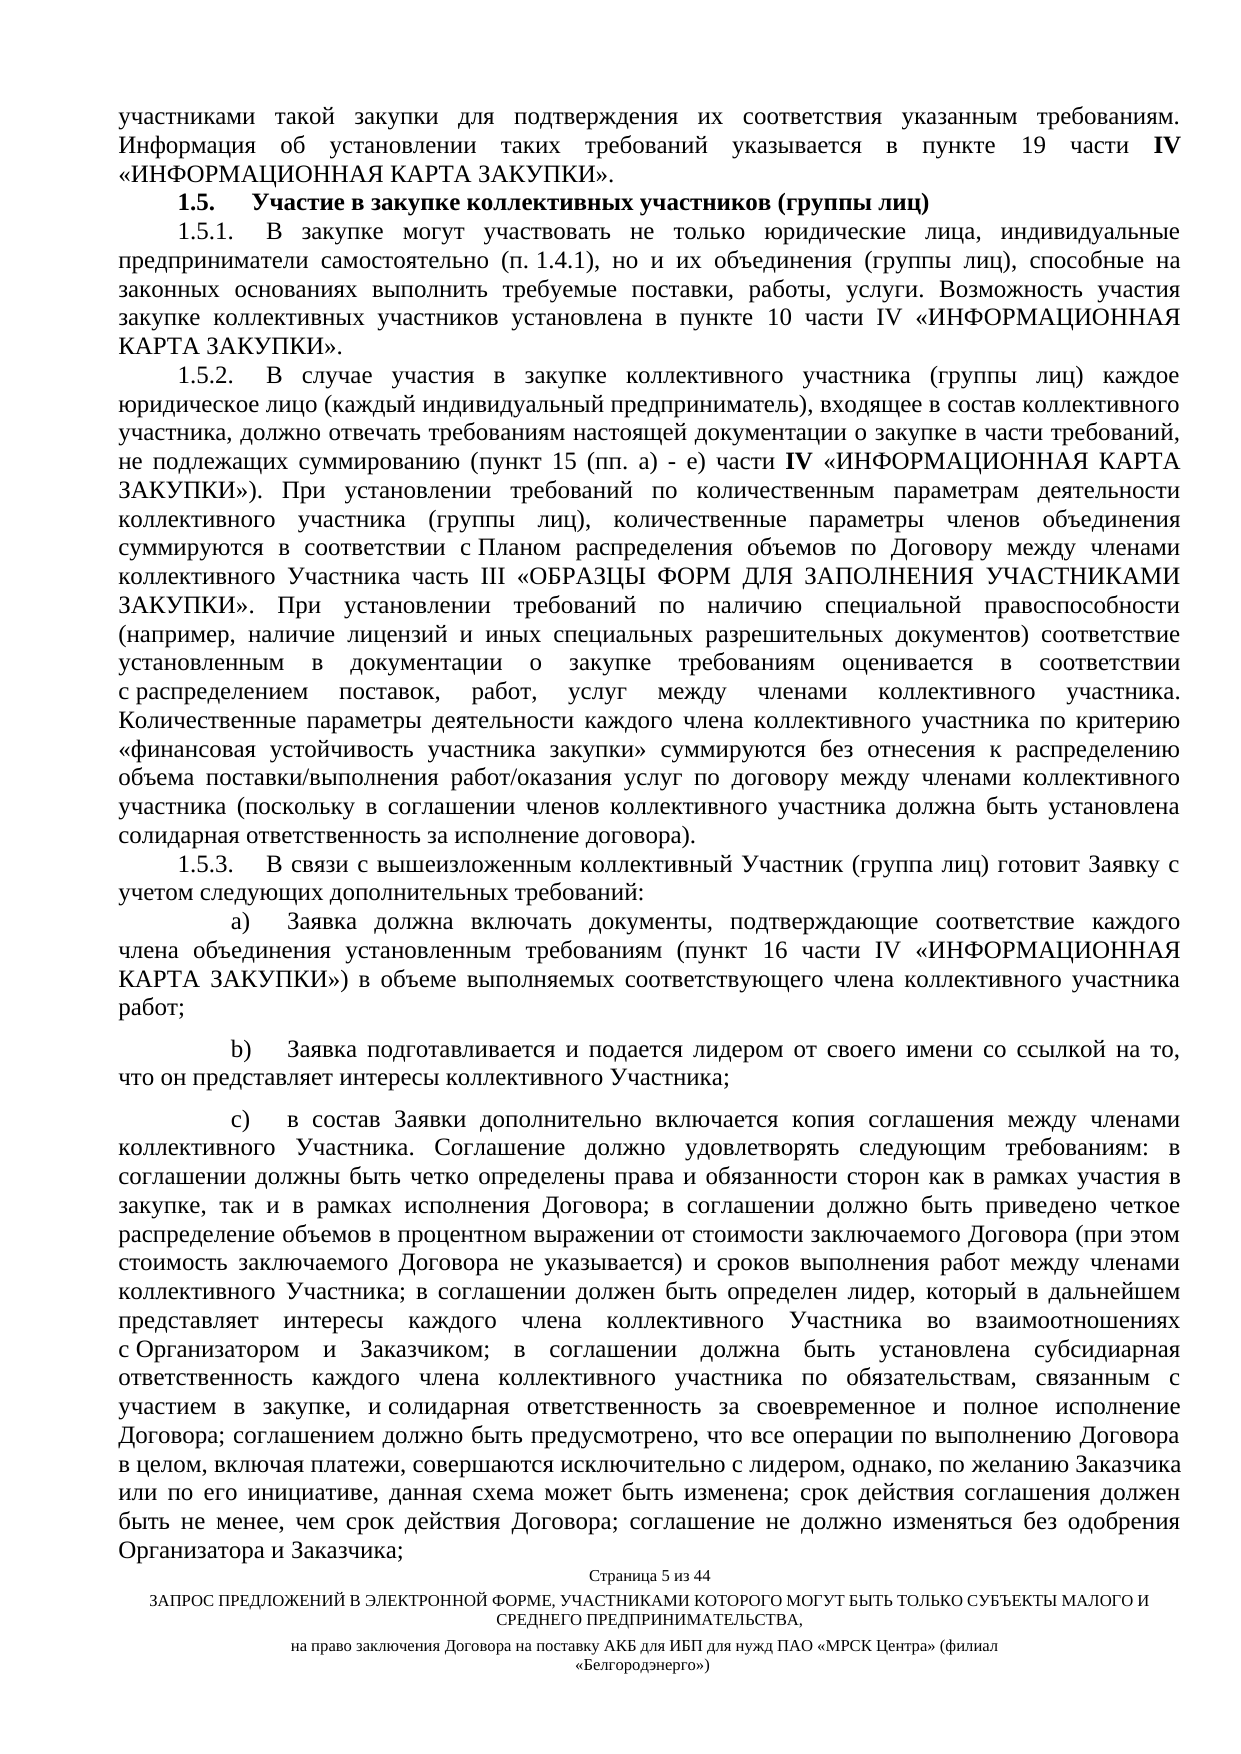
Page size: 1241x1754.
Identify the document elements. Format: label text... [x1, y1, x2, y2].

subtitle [118, 101, 1181, 187]
subtitle В случае участия в закупке коллективного участника (группы лиц) каждое юридическое лицо (каждый индивидуальный предприниматель), входящее в состав коллективного участника, должно отвечать требованиям настоящей документации о закупке в части требований, не подлежащих суммированию (пункт 15 (пп. а) - е) части IV «ИНФОРМАЦИОННАЯ КАРТА ЗАКУПКИ»). При установлении требований по количественным параметрам деятельности коллективного участника (группы лиц), количественные параметры членов объединения суммируются в соответствии с Планом распределения объемов по Договору между членами коллективного Участника часть III «ОБРАЗЦЫ ФОРМ ДЛЯ ЗАПОЛНЕНИЯ УЧАСТНИКАМИ ЗАКУПКИ». При установлении требований по наличию специальной правоспособности (например, наличие лицензий и иных специальных разрешительных документов) соответствие установленным в документации о закупке требованиям оценивается в соответствии с распределением поставок, работ, услуг между членами коллективного участника. Количественные параметры деятельности каждого члена коллективного участника по критерию «финансовая устойчивость участника закупки» суммируются без отнесения к распределению объема поставки/выполнения работ/оказания услуг по договору между членами коллективного участника (поскольку в соглашении членов коллективного участника должна быть установлена солидарная ответственность за исполнение договора). [118, 360, 1181, 849]
list в состав Заявки дополнительно включается копия соглашения между членами коллективного Участника. Соглашение должно удовлетворять следующим требованиям: в соглашении должны быть четко определены права и обязанности сторон как в рамках участия в закупке, так и в рамках исполнения Договора; в соглашении должно быть приведено четкое распределение объемов в процентном выражении от стоимости заключаемого Договора (при этом стоимость заключаемого Договора не указывается) и сроков выполнения работ между членами коллективного Участника; в соглашении должен быть определен лидер, который в дальнейшем представляет интересы каждого члена коллективного Участника во взаимоотношениях с Организатором и Заказчиком; в соглашении должна быть установлена субсидиарная ответственность каждого члена коллективного участника по обязательствам, связанным с участием в закупке, и солидарная ответственность за своевременное и полное исполнение Договора; соглашением должно быть предусмотрено, что все операции по выполнению Договора в целом, включая платежи, совершаются исключительно с лидером, однако, по желанию Заказчика или по его инициативе, данная схема может быть изменена; срок действия соглашения должен быть не менее, чем срок действия Договора; соглашение не должно изменяться без одобрения Организатора и Заказчика; [118, 1104, 1181, 1564]
list Заявка подготавливается и подается лидером от своего имени со ссылкой на то, что он представляет интересы коллективного Участника; [118, 1034, 1181, 1091]
subtitle Участие в закупке коллективных участников (группы лиц) [118, 187, 1181, 216]
list Заявка должна включать документы, подтверждающие соответствие каждого члена объединения установленным требованиям (пункт 16 части IV «ИНФОРМАЦИОННАЯ КАРТА ЗАКУПКИ») в объеме выполняемых соответствующего члена коллективного участника работ; [118, 906, 1181, 1021]
subtitle В закупке могут участвовать не только юридические лица, индивидуальные предприниматели самостоятельно (п. 1.4.1), но и их объединения (группы лиц), способные на законных основаниях выполнить требуемые поставки, работы, услуги. Возможность участия закупке коллективных участников установлена в пункте 10 части IV «ИНФОРМАЦИОННАЯ КАРТА ЗАКУПКИ». [118, 216, 1181, 360]
subtitle В связи с вышеизложенным коллективный Участник (группа лиц) готовит Заявку с учетом следующих дополнительных требований: [118, 849, 1181, 906]
